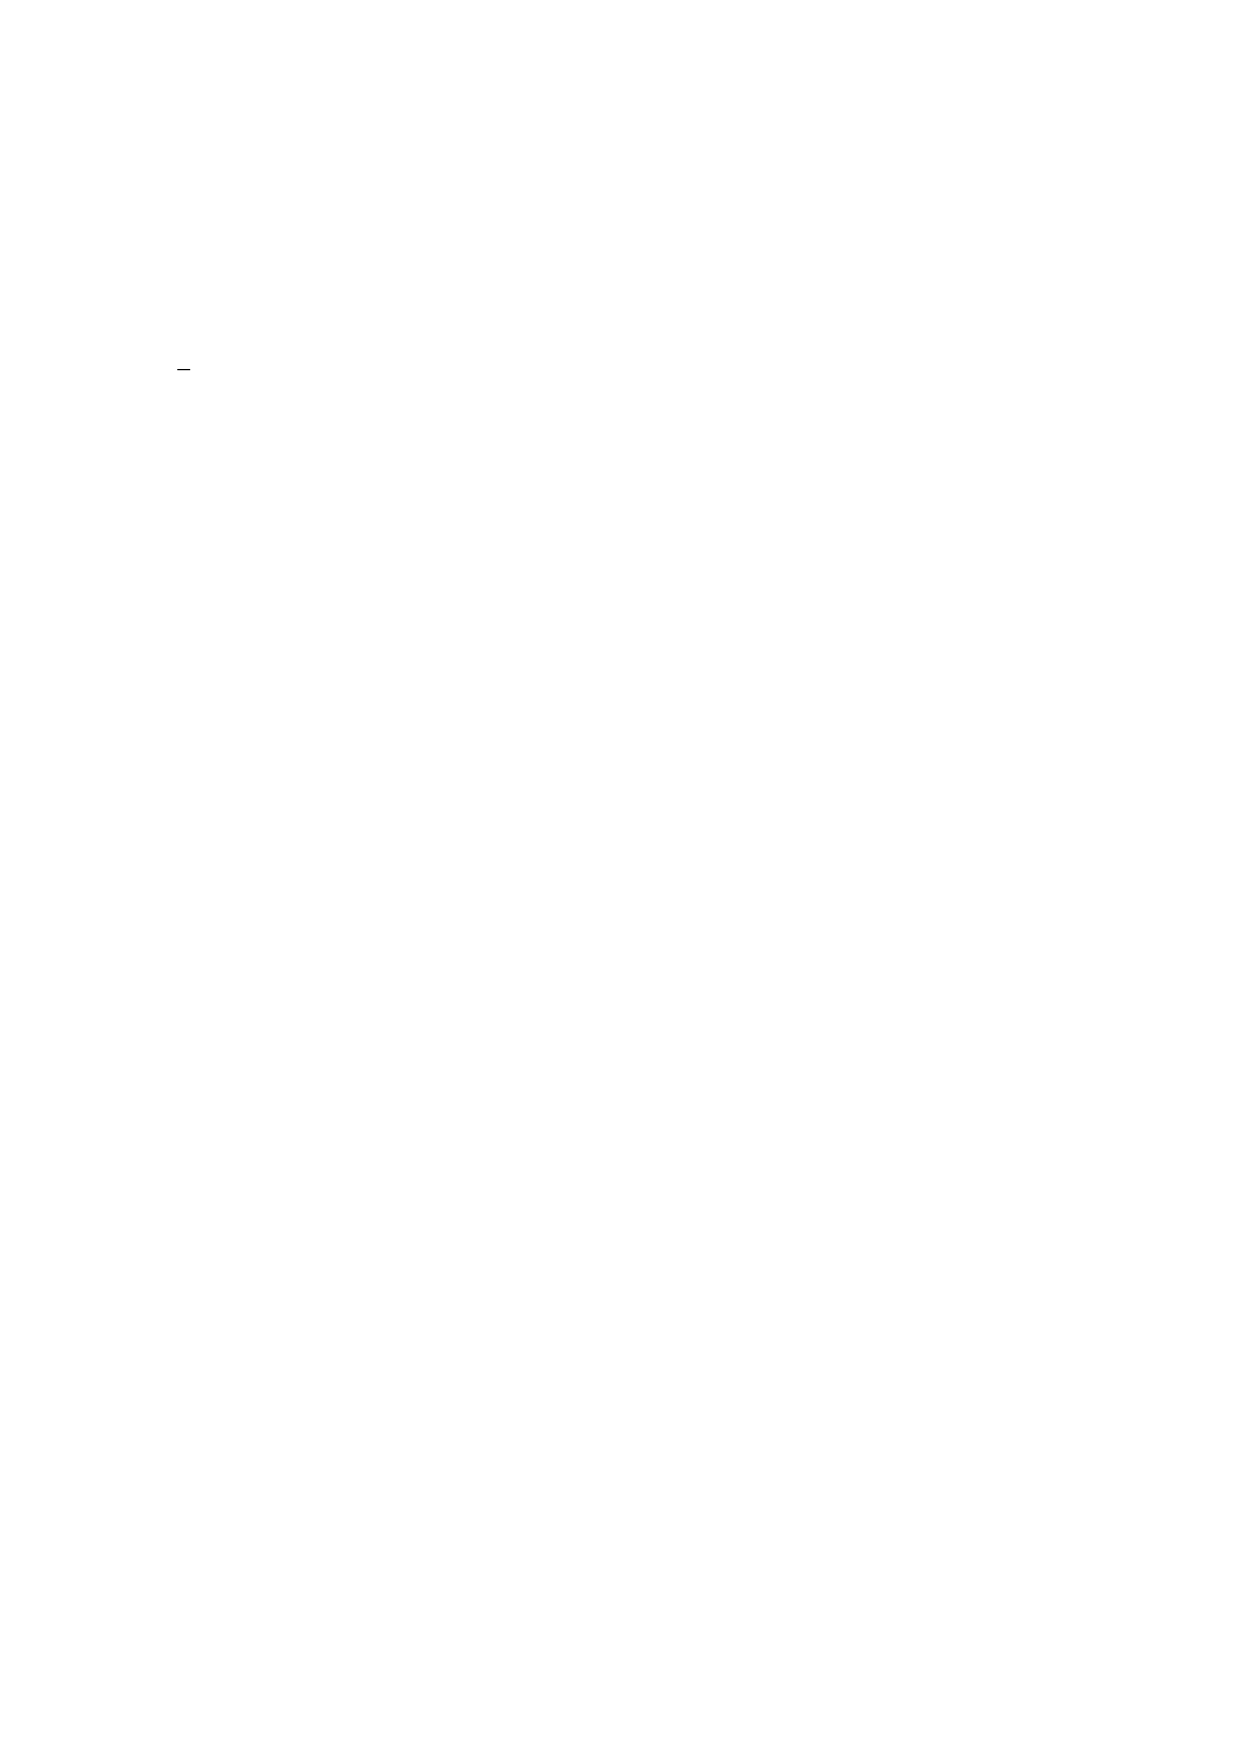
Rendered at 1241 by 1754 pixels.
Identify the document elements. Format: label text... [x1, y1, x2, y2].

text _ [177, 344, 1152, 373]
